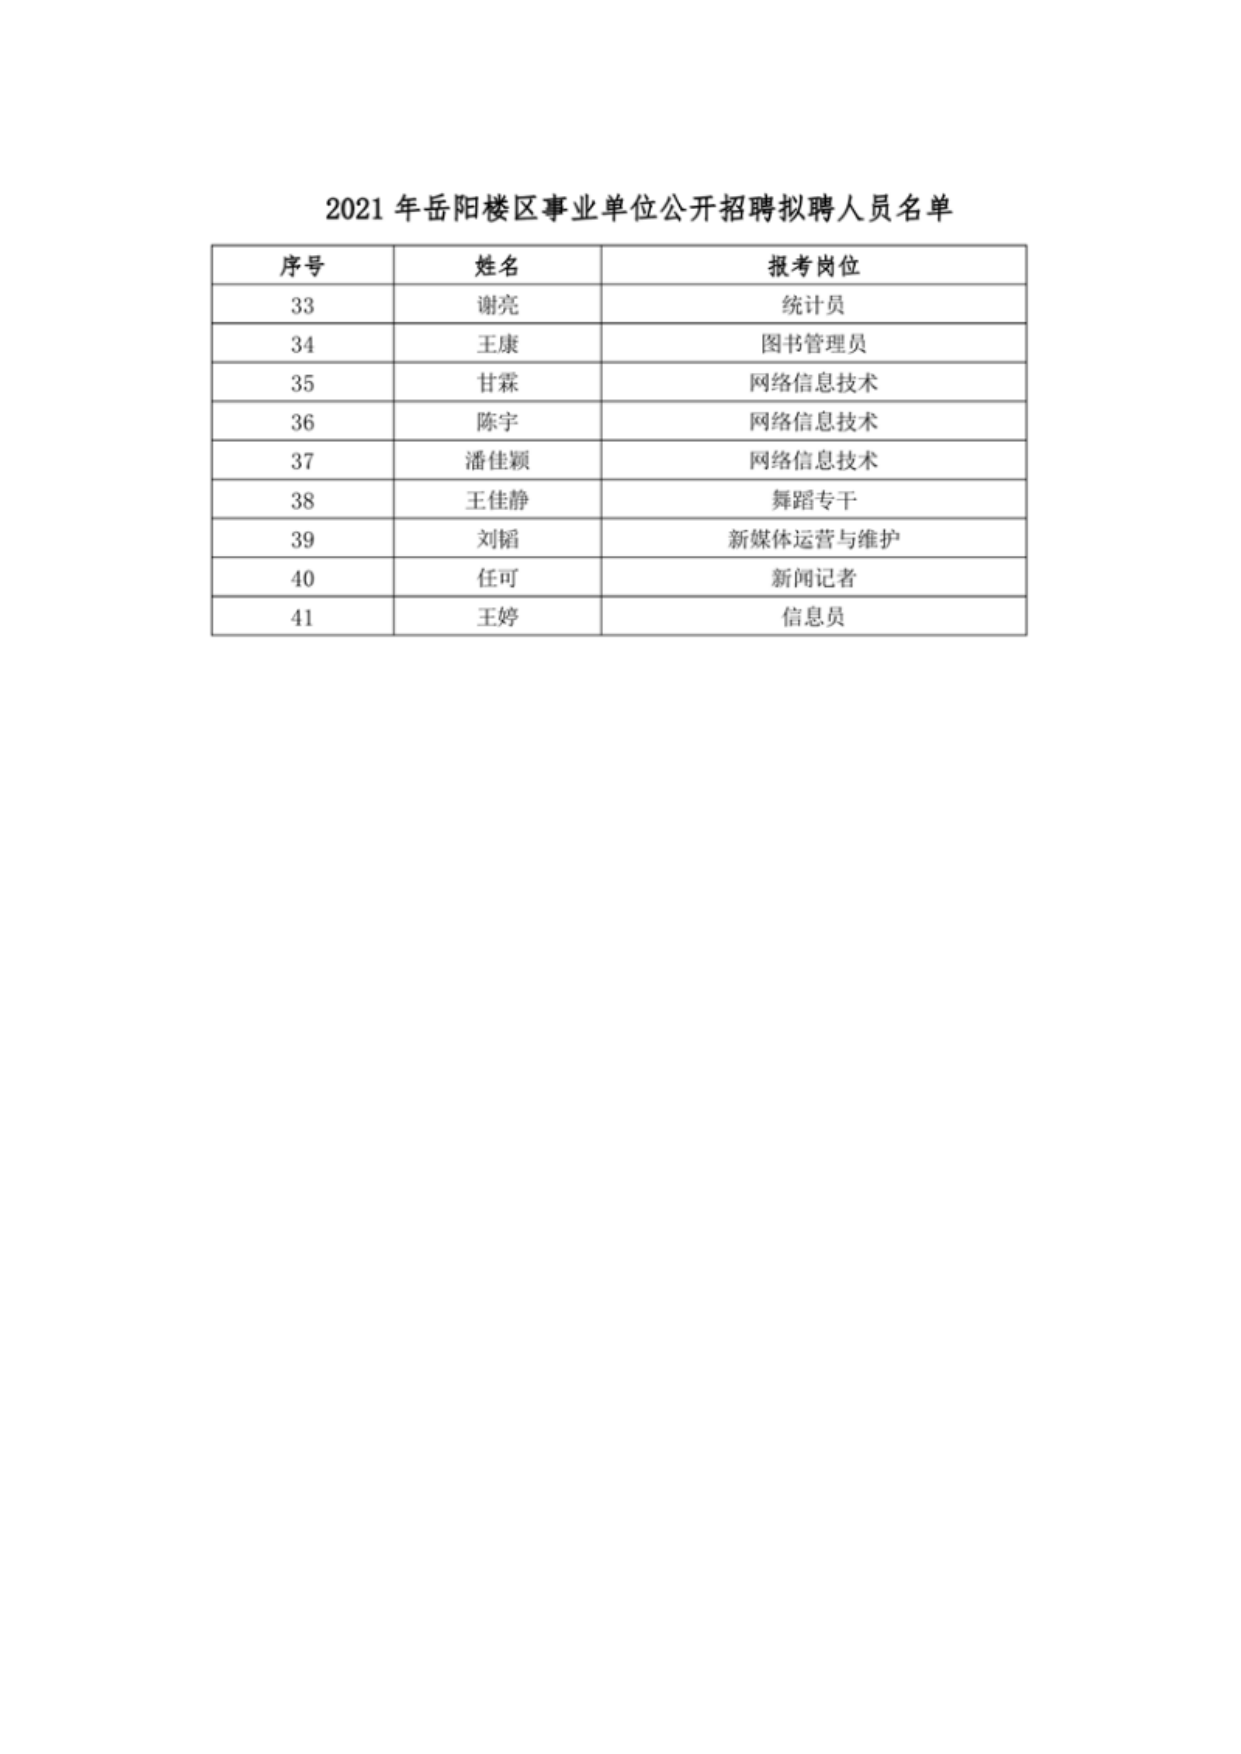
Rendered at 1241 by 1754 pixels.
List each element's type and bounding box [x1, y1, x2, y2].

picture [187, 164, 1053, 673]
